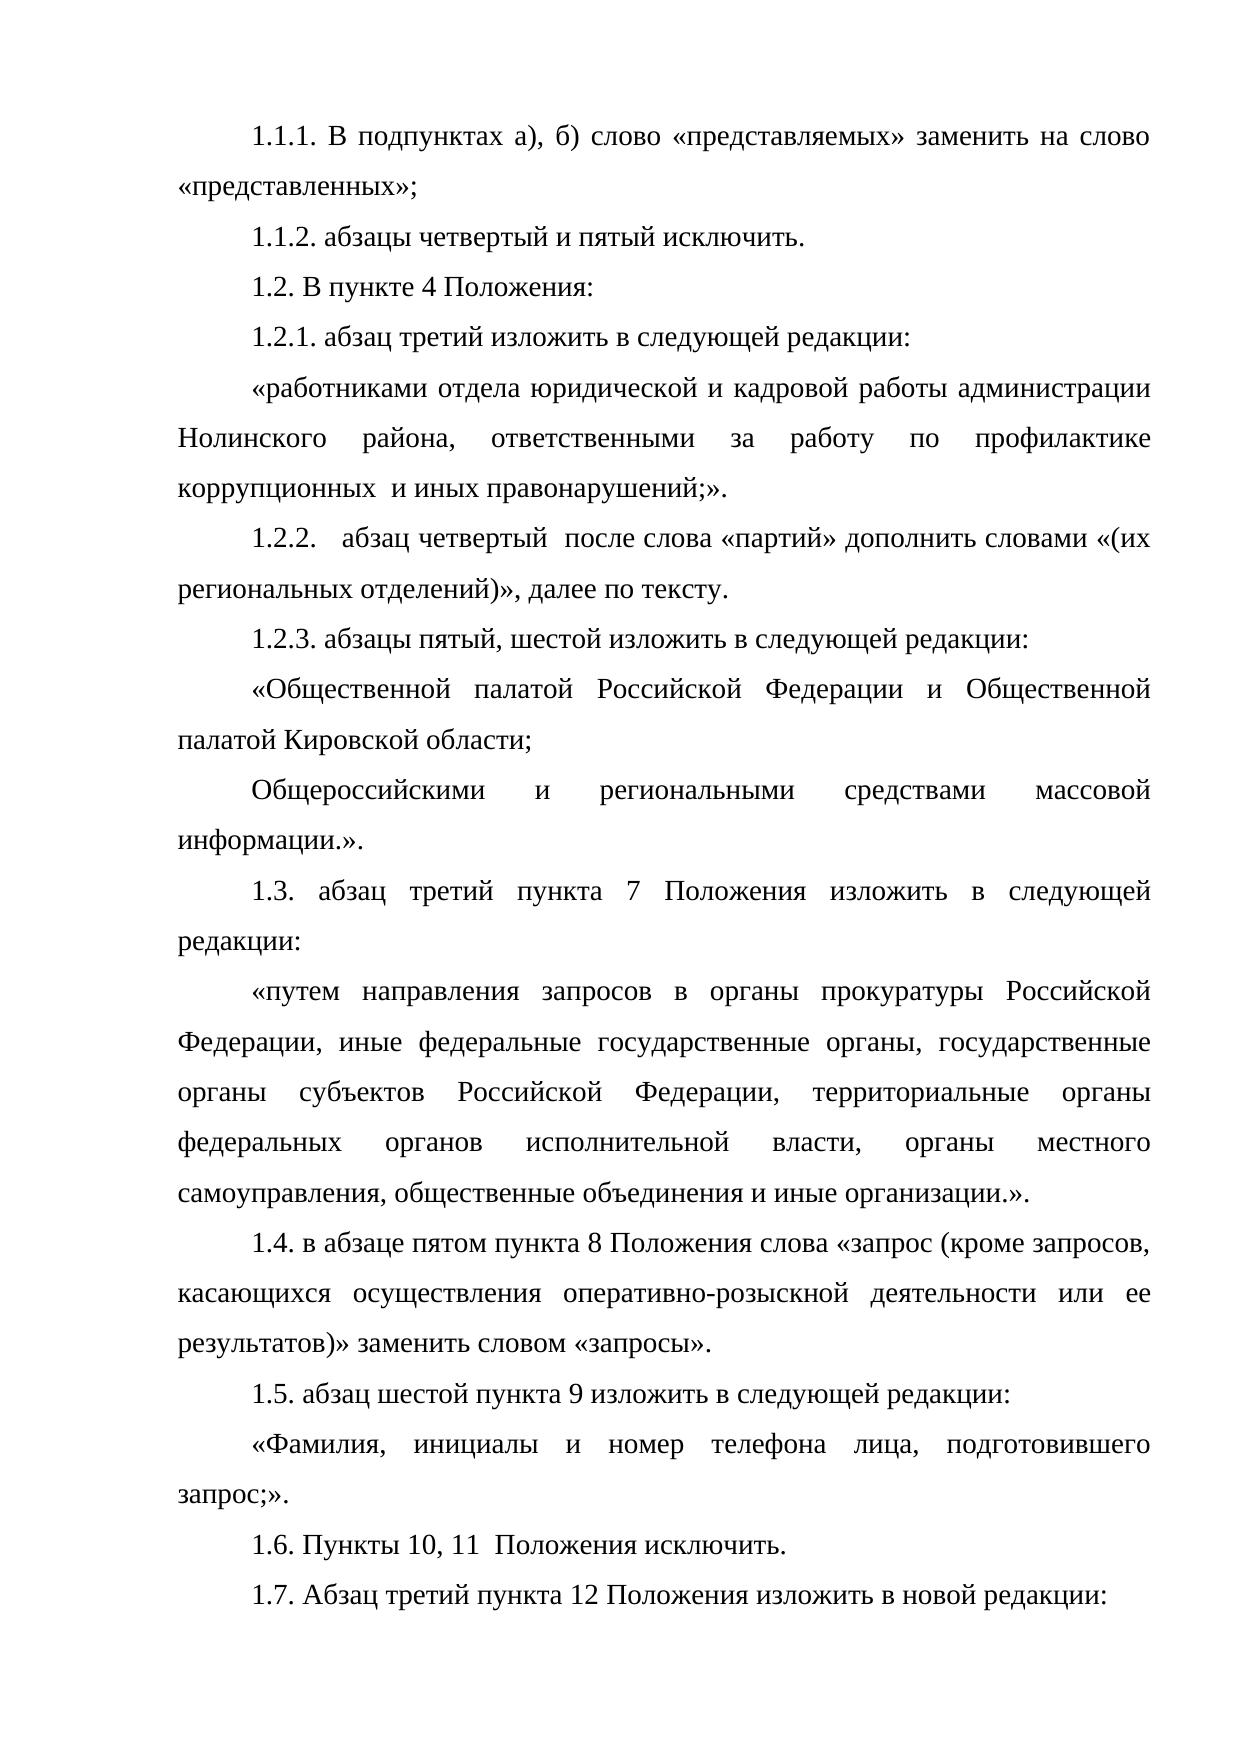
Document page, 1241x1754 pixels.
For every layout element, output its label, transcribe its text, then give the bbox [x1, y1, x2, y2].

text «Общественной палатой Российской Федерации и Общественной палатой Кировской области; [177, 672, 1152, 755]
text Общероссийскими и региональными средствами массовой информации.». [177, 772, 1152, 856]
text 1.5. абзац шестой пункта 9 изложить в следующей редакции: [177, 1376, 1152, 1409]
text 1.1.2. абзацы четвертый и пятый исключить. [177, 219, 1152, 252]
text 1.6. Пункты 10, 11 Положения исключить. [177, 1527, 1152, 1560]
text 1.3. абзац третий пункта 7 Положения изложить в следующей редакции: [177, 873, 1152, 957]
text 1.2. В пункте 4 Положения: [177, 269, 1152, 303]
text 1.4. в абзаце пятом пункта 8 Положения слова «запрос (кроме запросов, касающихся осуществления оперативно-розыскной деятельности или ее результатов)» заменить словом «запросы». [177, 1225, 1152, 1359]
text «путем направления запросов в органы прокуратуры Российской Федерации, иные федеральные государственные органы, государственные органы субъектов Российской Федерации, территориальные органы федеральных органов исполнительной власти, органы местного самоуправления, общественные объединения и иные организации.». [177, 973, 1152, 1208]
text «Фамилия, инициалы и номер телефона лица, подготовившего запрос;». [177, 1426, 1152, 1510]
text 1.1.1. В подпунктах а), б) слово «представляемых» заменить на слово «представленных»; [177, 118, 1152, 202]
text 1.2.2. абзац четвертый после слова «партий» дополнить словами «(их региональных отделений)», далее по тексту. [177, 521, 1152, 604]
text 1.2.1. абзац третий изложить в следующей редакции: [177, 319, 1152, 353]
text 1.2.3. абзацы пятый, шестой изложить в следующей редакции: [177, 621, 1152, 655]
text 1.7. Абзац третий пункта 12 Положения изложить в новой редакции: [177, 1577, 1152, 1611]
text «работниками отдела юридической и кадровой работы администрации Нолинского района, ответственными за работу по профилактике коррупционных и иных правонарушений;». [177, 370, 1152, 504]
